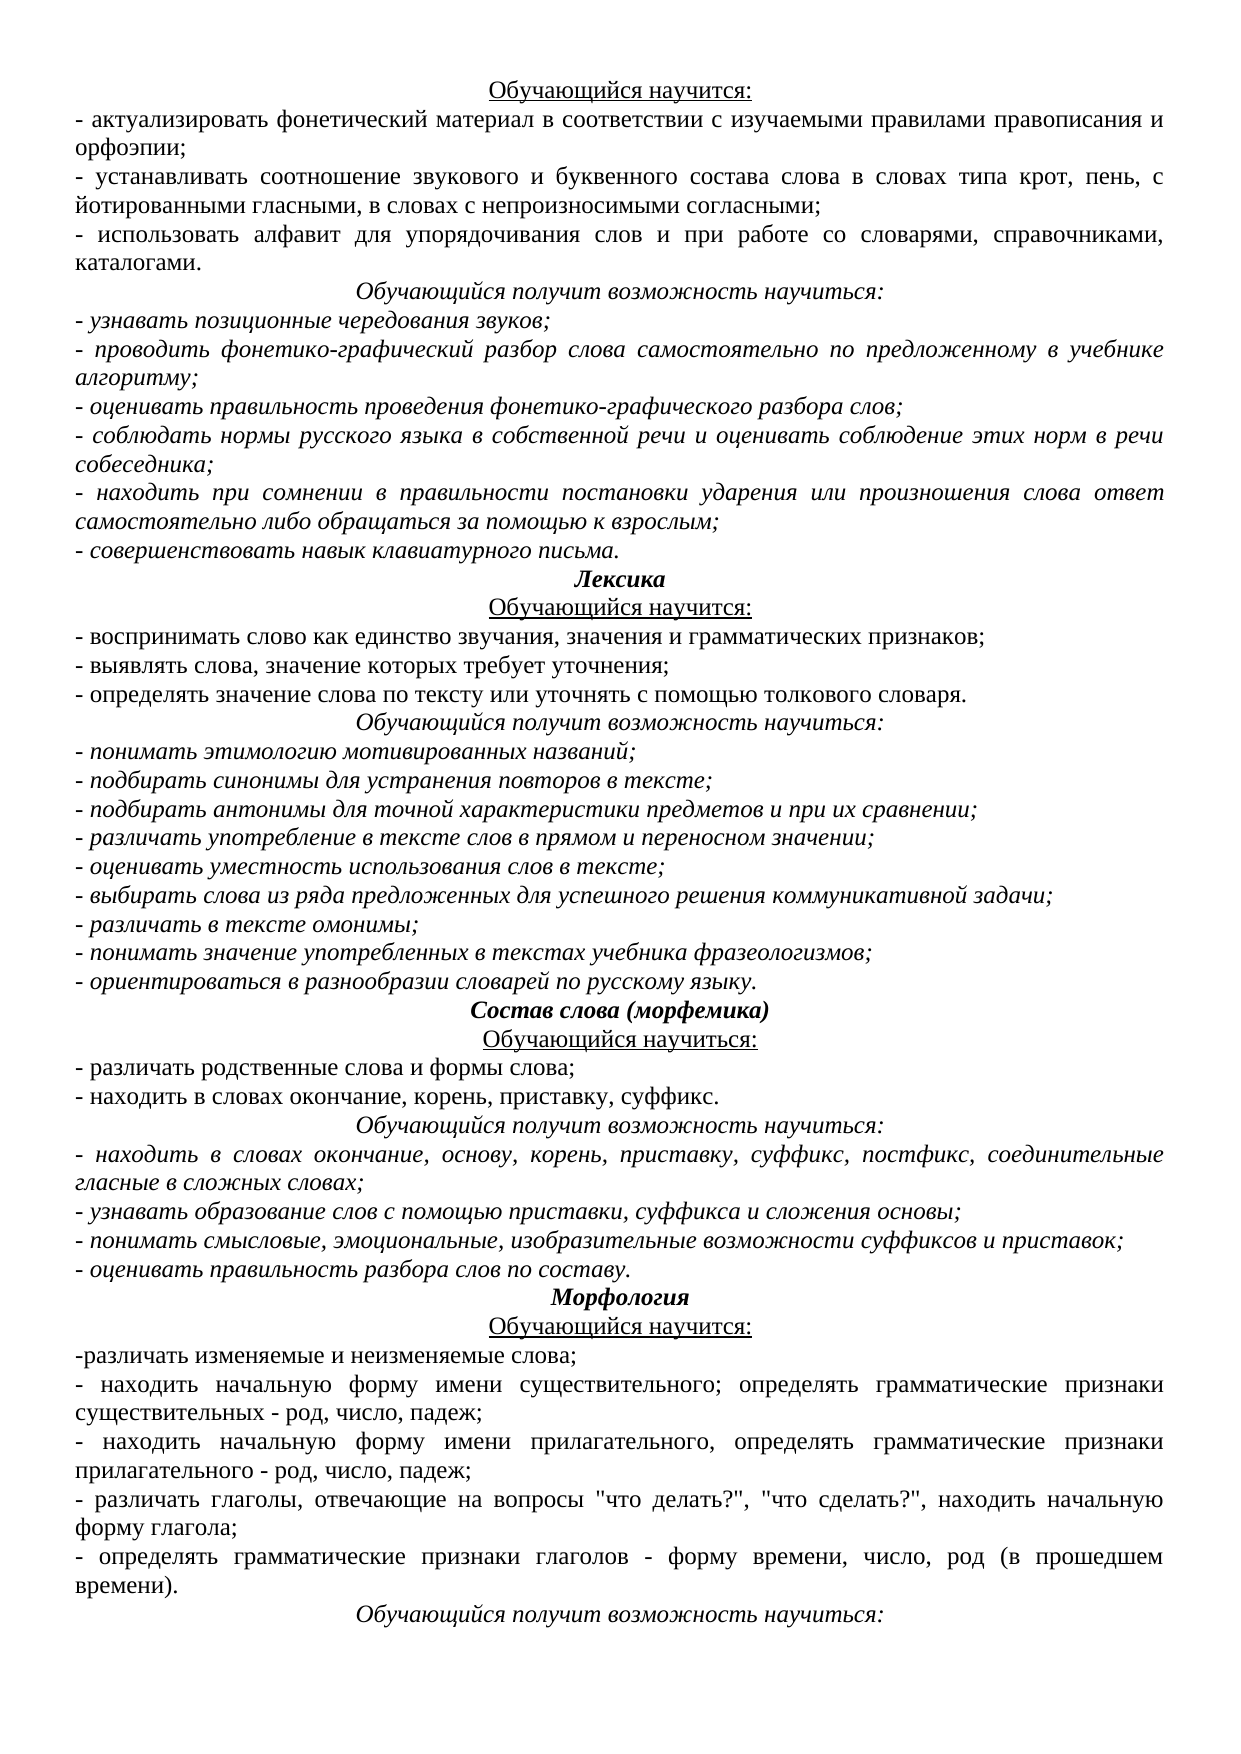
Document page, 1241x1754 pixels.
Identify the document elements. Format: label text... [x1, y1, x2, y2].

text - соблюдать нормы русского языка в собственной речи и оценивать соблюдение этих норм в речи собеседника; [75, 420, 1165, 477]
text - устанавливать соотношение звукового и буквенного состава слова в словах типа крот, пень, с йотированными гласными, в словах с непроизносимыми согласными; [75, 161, 1165, 219]
text - подбирать синонимы для устранения повторов в тексте; [75, 765, 1165, 794]
text Обучающийся научится: [75, 592, 1165, 621]
text Морфология [75, 1282, 1165, 1311]
text - понимать смысловые, эмоциональные, изобразительные возможности суффиксов и приставок; [75, 1225, 1165, 1254]
text - находить начальную форму имени прилагательного, определять грамматические признаки прилагательного - род, число, падеж; [75, 1426, 1165, 1484]
text - находить в словах окончание, основу, корень, приставку, суффикс, постфикс, соединительные гласные в сложных словах; [75, 1139, 1165, 1196]
text - выявлять слова, значение которых требует уточнения; [75, 650, 1165, 679]
text Состав слова (морфемика) [75, 995, 1165, 1024]
text Обучающийся получит возможность научиться: [75, 276, 1165, 305]
text - воспринимать слово как единство звучания, значения и грамматических признаков; [75, 621, 1165, 650]
text - находить в словах окончание, корень, приставку, суффикс. [75, 1081, 1165, 1110]
text - находить начальную форму имени существительного; определять грамматические признаки существительных - род, число, падеж; [75, 1369, 1165, 1426]
text Обучающийся получит возможность научиться: [75, 1599, 1165, 1627]
text Обучающийся получит возможность научиться: [75, 1110, 1165, 1139]
text Обучающийся научится: [75, 1311, 1165, 1340]
text - ориентироваться в разнообразии словарей по русскому языку. [75, 966, 1165, 995]
text - оценивать правильность разбора слов по составу. [75, 1254, 1165, 1282]
text - выбирать слова из ряда предложенных для успешного решения коммуникативной задачи; [75, 880, 1165, 909]
text - понимать этимологию мотивированных названий; [75, 736, 1165, 765]
text Обучающийся получит возможность научиться: [75, 707, 1165, 736]
text - узнавать образование слов с помощью приставки, суффикса и сложения основы; [75, 1196, 1165, 1225]
text - различать употребление в тексте слов в прямом и переносном значении; [75, 822, 1165, 851]
text Обучающийся научиться: [75, 1024, 1165, 1052]
text - находить при сомнении в правильности постановки ударения или произношения слова ответ самостоятельно либо обращаться за помощью к взрослым; [75, 477, 1165, 535]
text - актуализировать фонетический материал в соответствии с изучаемыми правилами правописания и орфоэпии; [75, 104, 1165, 161]
text - совершенствовать навык клавиатурного письма. [75, 535, 1165, 564]
text - определять значение слова по тексту или уточнять с помощью толкового словаря. [75, 679, 1165, 707]
text Обучающийся научится: [75, 75, 1165, 104]
text -различать изменяемые и неизменяемые слова; [75, 1340, 1165, 1369]
text - проводить фонетико-графический разбор слова самостоятельно по предложенному в учебнике алгоритму; [75, 334, 1165, 391]
text - подбирать антонимы для точной характеристики предметов и при их сравнении; [75, 794, 1165, 822]
text - определять грамматические признаки глаголов - форму времени, число, род (в прошедшем времени). [75, 1541, 1165, 1599]
text - различать родственные слова и формы слова; [75, 1052, 1165, 1081]
text Лексика [75, 564, 1165, 592]
text - узнавать позиционные чередования звуков; [75, 305, 1165, 334]
text - различать глаголы, отвечающие на вопросы "что делать?", "что сделать?", находить начальную форму глагола; [75, 1484, 1165, 1541]
text - понимать значение употребленных в текстах учебника фразеологизмов; [75, 937, 1165, 966]
text - использовать алфавит для упорядочивания слов и при работе со словарями, справочниками, каталогами. [75, 219, 1165, 276]
text - оценивать уместность использования слов в тексте; [75, 851, 1165, 880]
text - оценивать правильность проведения фонетико-графического разбора слов; [75, 391, 1165, 420]
text - различать в тексте омонимы; [75, 909, 1165, 937]
